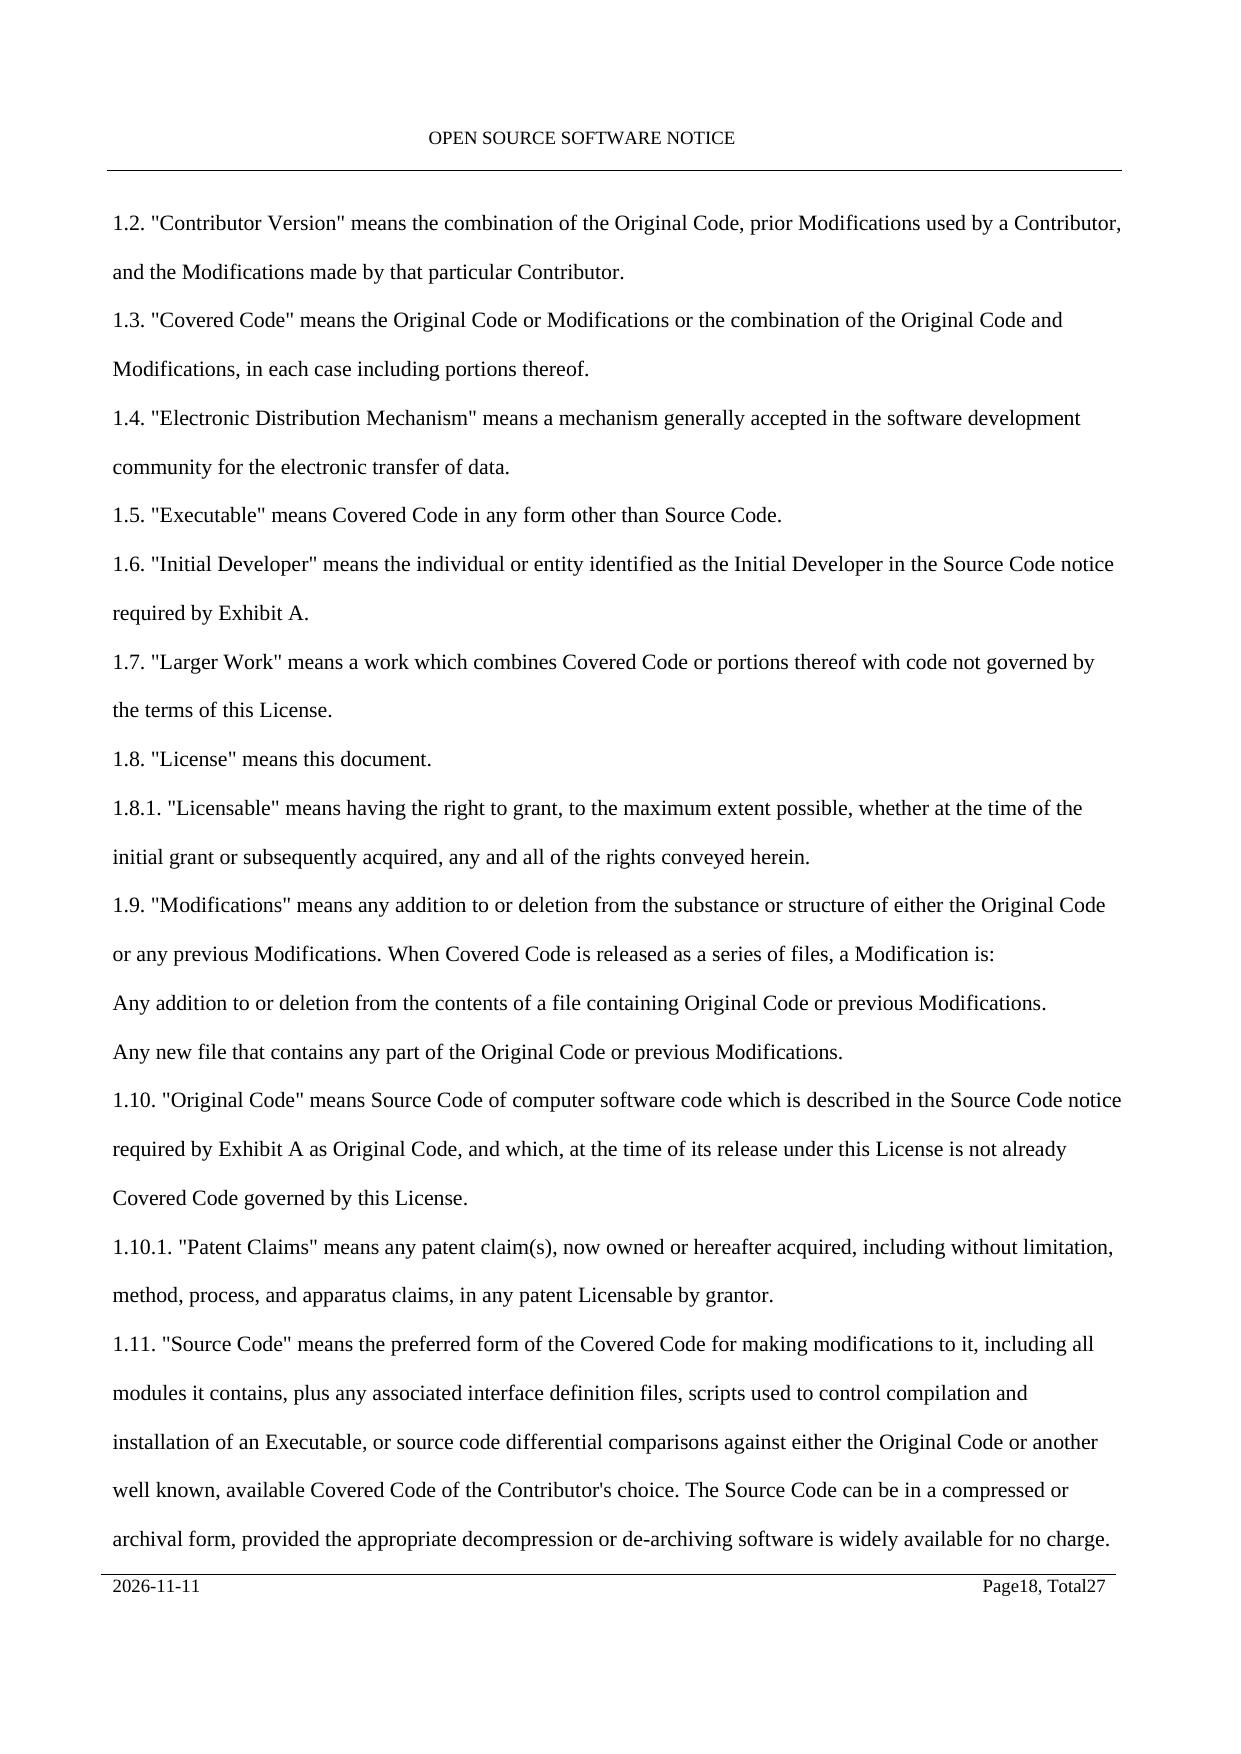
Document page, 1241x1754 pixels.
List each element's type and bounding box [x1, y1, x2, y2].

text [112, 206, 1128, 1555]
